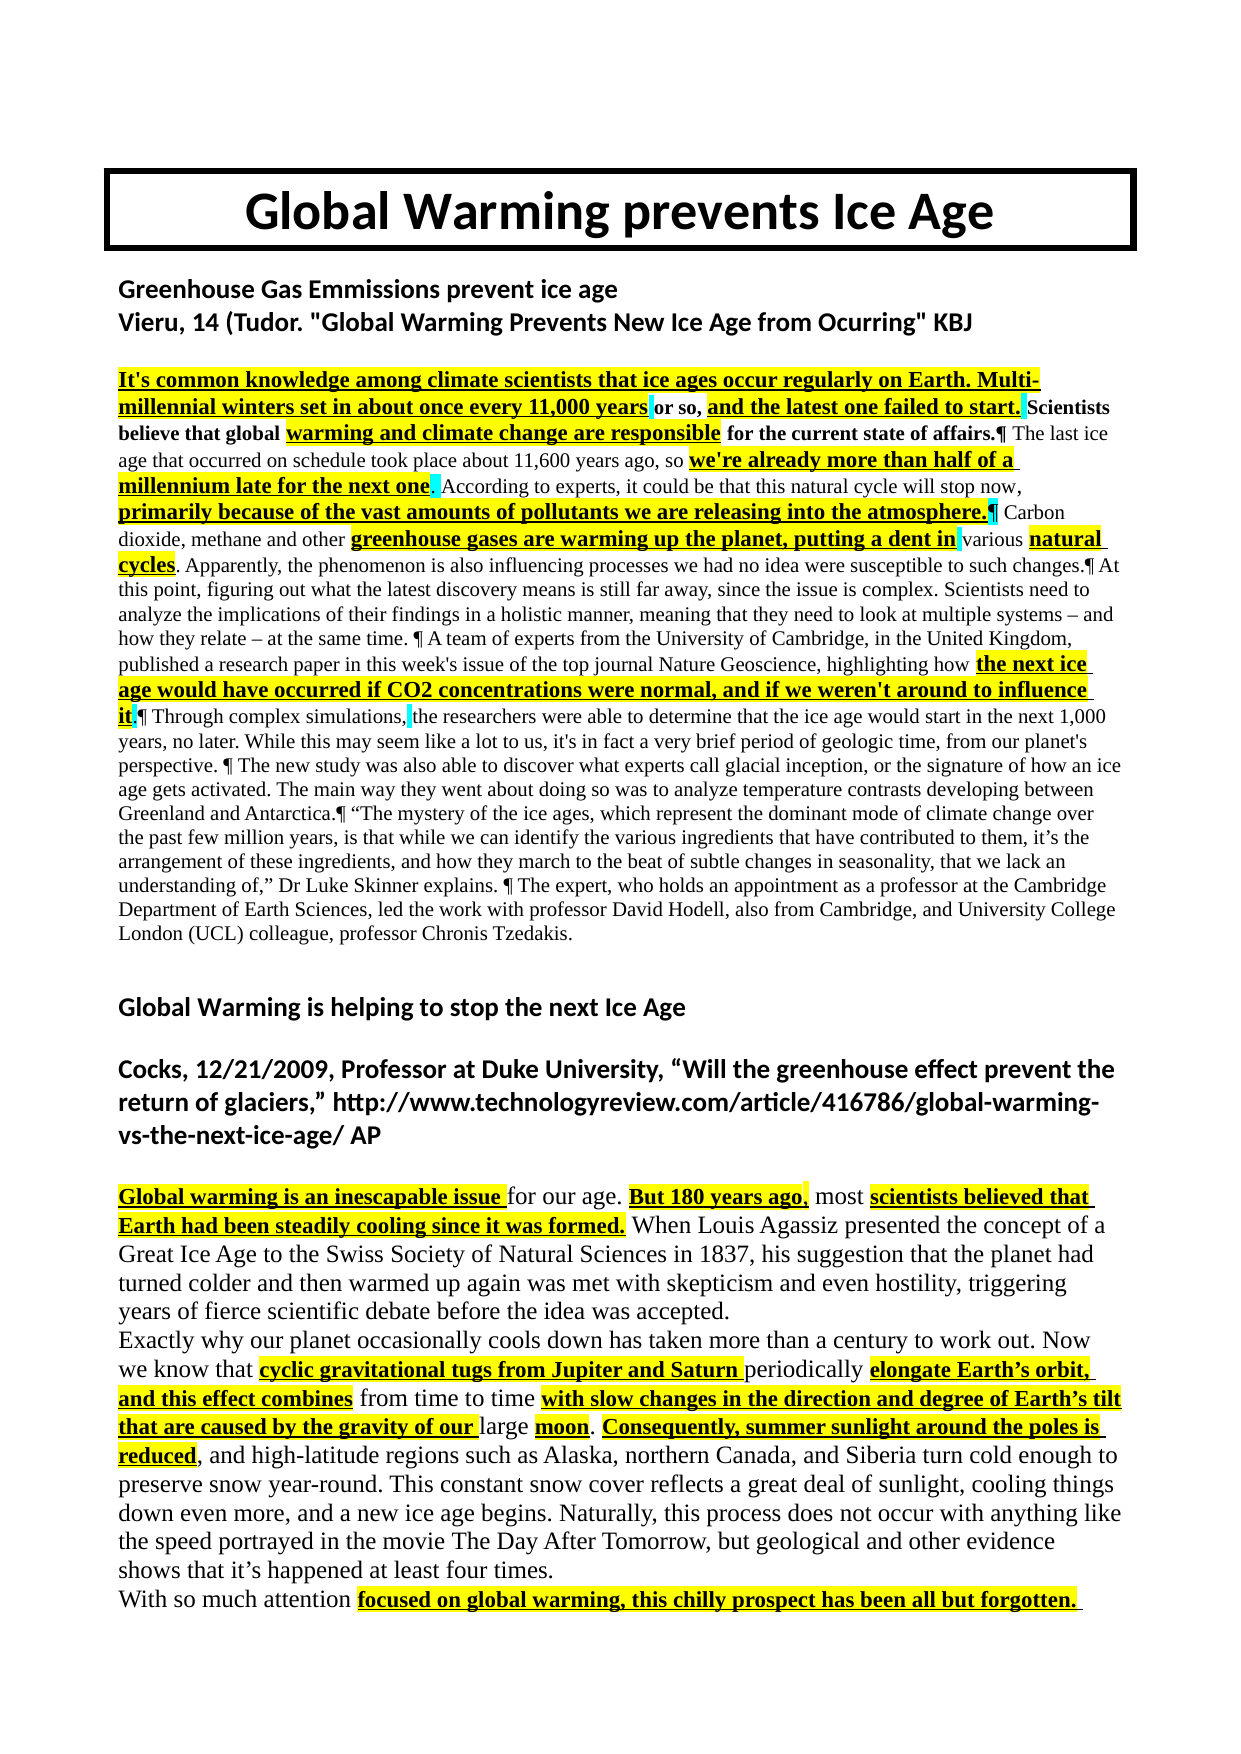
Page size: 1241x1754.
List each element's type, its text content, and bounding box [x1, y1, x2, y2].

text Cocks, 12/21/2009, Professor at Duke University, “Will the greenhouse effect prevent the return of glaciers,” http://www.technologyreview.com/article/416786/global-warming-vs-the-next-ice-age/ AP [118, 1052, 1122, 1151]
text Vieru, 14 (Tudor. "Global Warming Prevents New Ice Age from Ocurring" KBJ [118, 305, 1122, 338]
subtitle Global Warming is helping to stop the next Ice Age [118, 990, 1122, 1023]
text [118, 1584, 1122, 1613]
subtitle Global Warming prevents Ice Age [110, 174, 1130, 245]
subtitle Greenhouse Gas Emmissions prevent ice age [118, 272, 1122, 305]
text Global warming is an inescapable issue for our age. But 180 years ago, most scientists believed that Earth had been steadily cooling since it was formed. When Louis Agassiz presented the concept of a Great Ice Age to the Swiss Society of Natural Sciences in 1837, his suggestion that the planet had turned colder and then warmed up again was met with skepticism and even hostility, triggering years of fierce scientific debate before the idea was accepted. [118, 1181, 1122, 1325]
text Exactly why our planet occasionally cools down has taken more than a century to work out. Now we know that cyclic gravitational tugs from Jupiter and Saturn periodically elongate Earth’s orbit, and this effect combines from time to time with slow changes in the direction and degree of Earth’s tilt that are caused by the gravity of our large moon. Consequently, summer sunlight around the poles is reduced, and high-latitude regions such as Alaska, northern Canada, and Siberia turn cold enough to preserve snow year-round. This constant snow cover reflects a great deal of sunlight, cooling things down even more, and a new ice age begins. Naturally, this process does not occur with anything like the speed portrayed in the movie The Day After Tomorrow, but geological and other evidence shows that it’s happened at least four times. [118, 1325, 1122, 1584]
text It's common knowledge among climate scientists that ice ages occur regularly on Earth. Multi-millennial winters set in about once every 11,000 years or so, and the latest one failed to start. Scientists believe that global warming and climate change are responsible for the current state of affairs.¶ The last ice age that occurred on schedule took place about 11,600 years ago, so we're already more than half of a millennium late for the next one. According to experts, it could be that this natural cycle will stop now, primarily because of the vast amounts of pollutants we are releasing into the atmosphere.¶ Carbon dioxide, methane and other greenhouse gases are warming up the planet, putting a dent in various natural cycles. Apparently, the phenomenon is also influencing processes we had no idea were susceptible to such changes.¶ At this point, figuring out what the latest discovery means is still far away, since the issue is complex. Scientists need to analyze the implications of their findings in a holistic manner, meaning that they need to look at multiple systems – and how they relate – at the same time. ¶ A team of experts from the University of Cambridge, in the United Kingdom, published a research paper in this week's issue of the top journal Nature Geoscience, highlighting how the next ice age would have occurred if CO2 concentrations were normal, and if we weren't around to influence it.¶ Through complex simulations, the researchers were able to determine that the ice age would start in the next 1,000 years, no later. While this may seem like a lot to us, it's in fact a very brief period of geologic time, from our planet's perspective. ¶ The new study was also able to discover what experts call glacial inception, or the signature of how an ice age gets activated. The main way they went about doing so was to analyze temperature contrasts developing between Greenland and Antarctica.¶ “The mystery of the ice ages, which represent the dominant mode of climate change over the past few million years, is that while we can identify the various ingredients that have contributed to them, it’s the arrangement of these ingredients, and how they march to the beat of subtle changes in seasonality, that we lack an understanding of,” Dr Luke Skinner explains. ¶ The expert, who holds an appointment as a professor at the Cambridge Department of Earth Sciences, led the work with professor David Hodell, also from Cambridge, and University College London (UCL) colleague, professor Chronis Tzedakis. [118, 367, 1122, 945]
